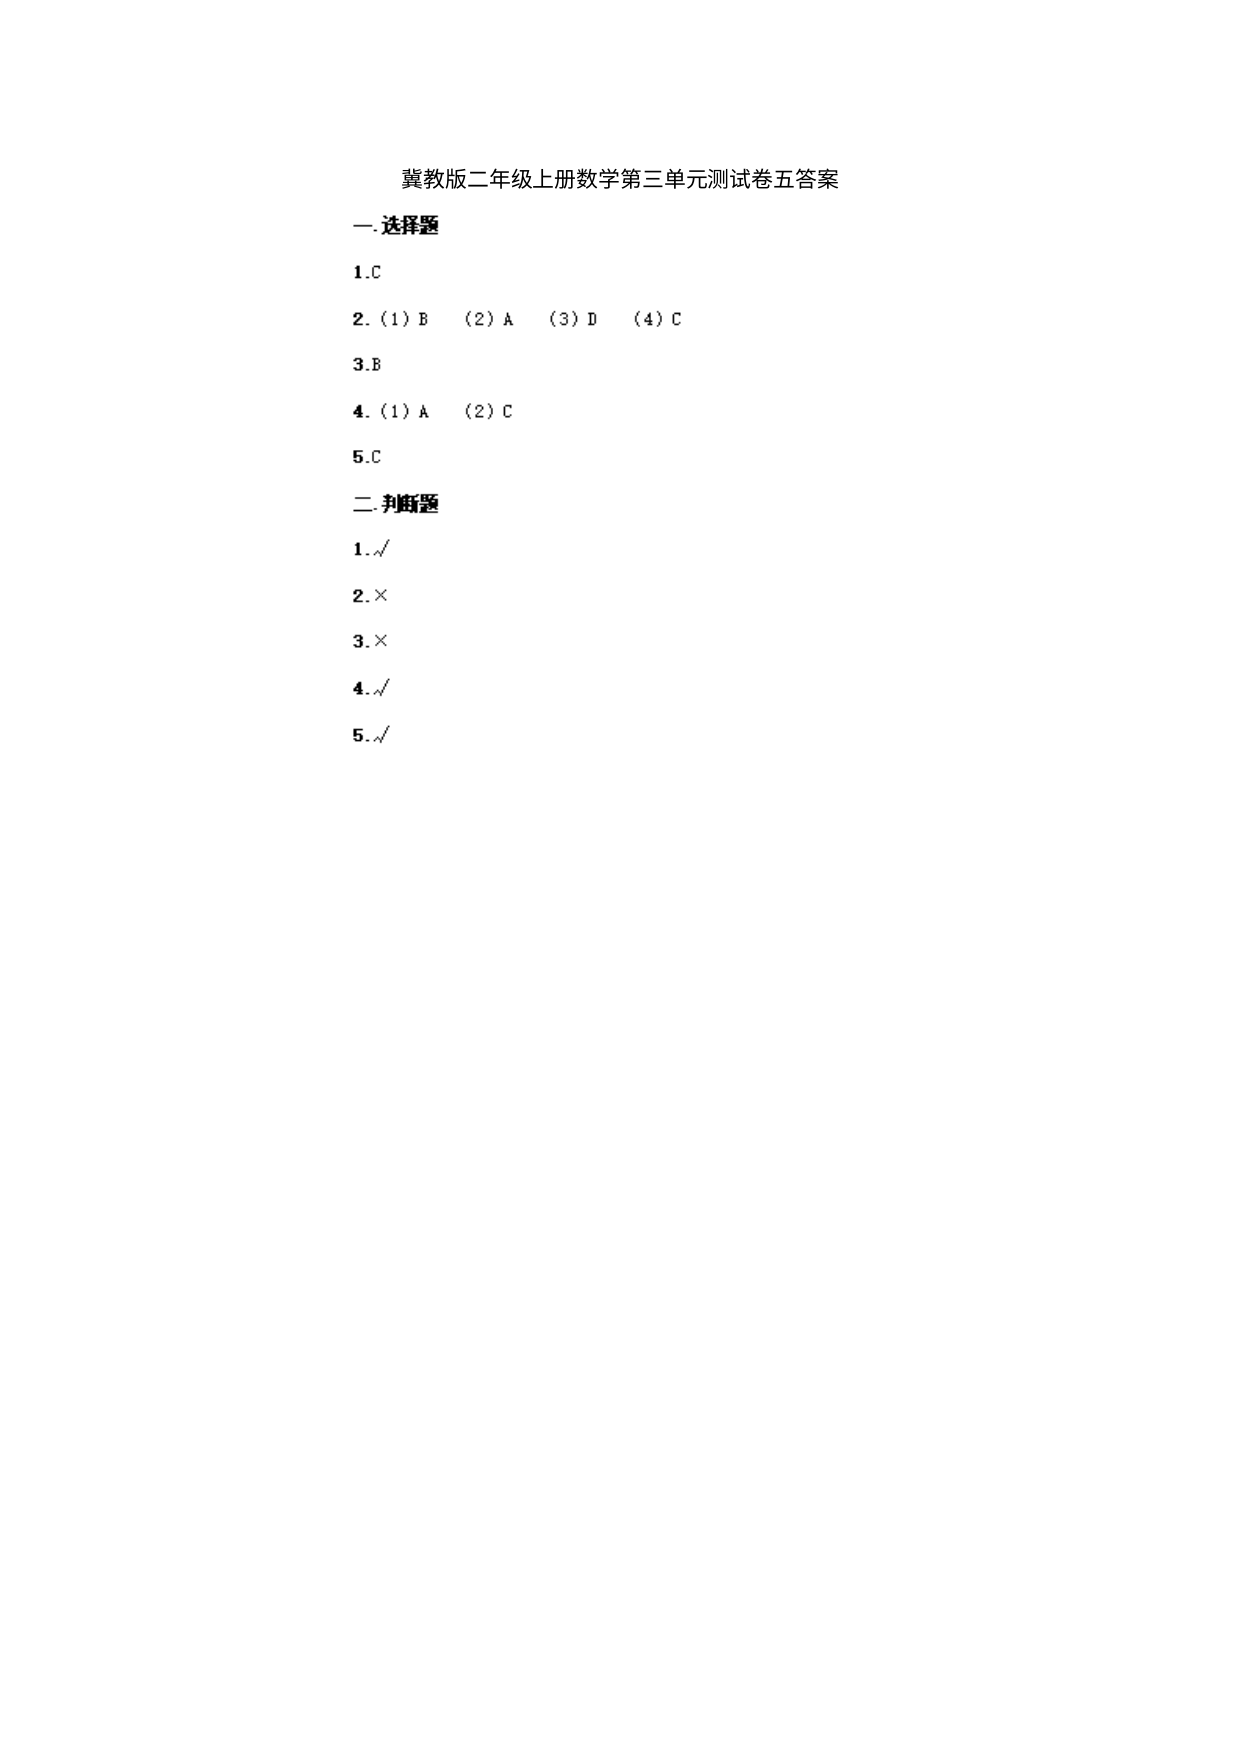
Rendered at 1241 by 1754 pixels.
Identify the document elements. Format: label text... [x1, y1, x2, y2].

picture [324, 194, 917, 751]
text 冀教版二年级上册数学第三单元测试卷五答案 [187, 162, 1053, 194]
